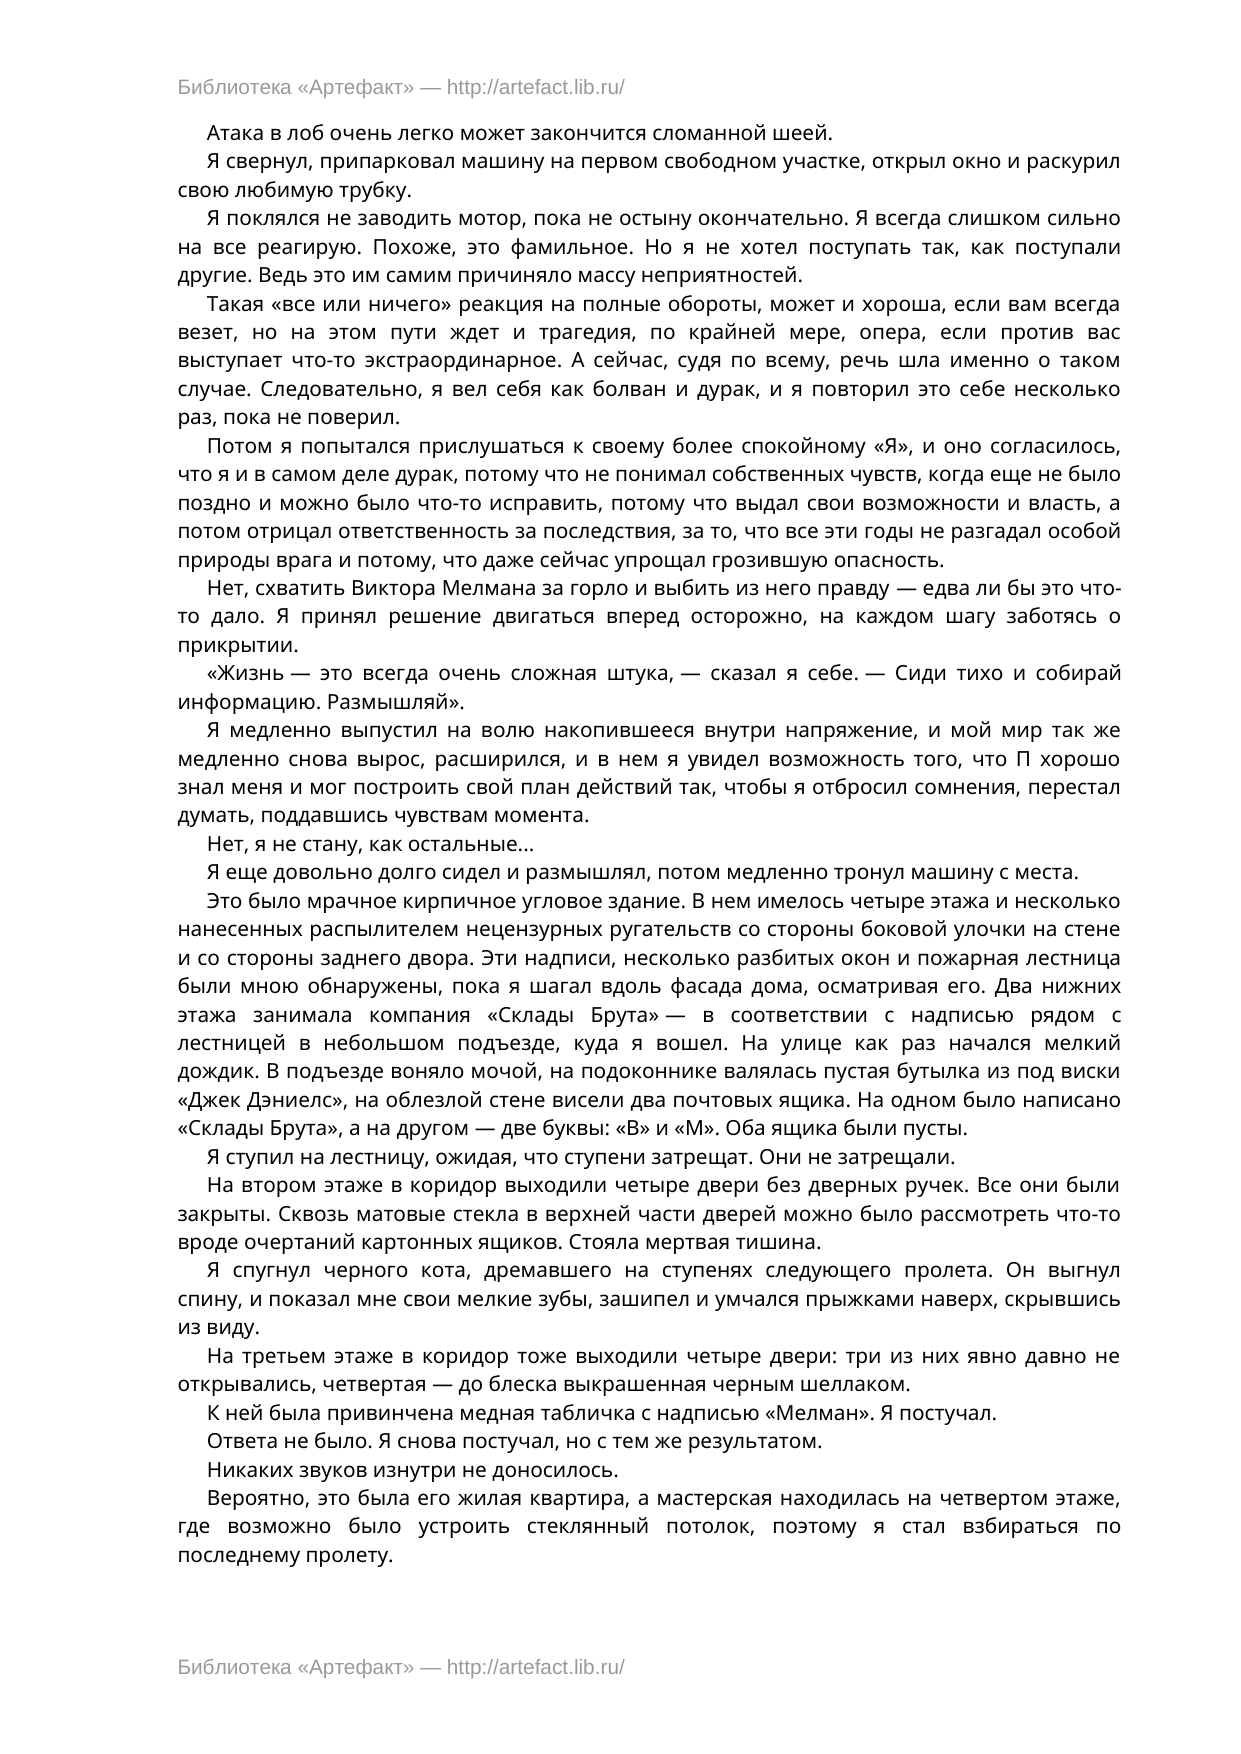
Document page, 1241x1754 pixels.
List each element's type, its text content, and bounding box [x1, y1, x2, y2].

text Я медленно выпустил на волю накопившееся внутри напряжение, и мой мир так же медленно снова вырос, расширился, и в нем я увидел возможность того, что П хорошо знал меня и мог построить свой план действий так, чтобы я отбросил сомнения, перестал думать, поддавшись чувствам момента. [177, 715, 1122, 829]
text Я ступил на лестницу, ожидая, что ступени затрещат. Они не затрещали. [177, 1142, 1122, 1170]
text Такая «все или ничего» реакция на полные обороты, может и хороша, если вам всегда везет, но на этом пути ждет и трагедия, по крайней мере, опера, если против вас выступает что-то экстраординарное. А сейчас, судя по всему, речь шла именно о таком случае. Следовательно, я вел себя как болван и дурак, и я повторил это себе несколько раз, пока не поверил. [177, 289, 1122, 431]
text Атака в лоб очень легко может закончится сломанной шеей. [177, 118, 1122, 147]
text Я еще довольно долго сидел и размышлял, потом медленно тронул машину с места. [177, 857, 1122, 886]
text Вероятно, это была его жилая квартира, а мастерская находилась на четвертом этаже, где возможно было устроить стеклянный потолок, поэтому я стал взбираться по последнему пролету. [177, 1483, 1122, 1568]
text Это было мрачное кирпичное угловое здание. В нем имелось четыре этажа и несколько нанесенных распылителем нецензурных ругательств со стороны боковой улочки на стене и со стороны заднего двора. Эти надписи, несколько разбитых окон и пожарная лестница были мною обнаружены, пока я шагал вдоль фасада дома, осматривая его. Два нижних этажа занимала компания «Склады Брута» — в соответствии с надписью рядом с лестницей в небольшом подъезде, куда я вошел. На улице как раз начался мелкий дождик. В подъезде воняло мочой, на подоконнике валялась пустая бутылка из под виски «Джек Дэниелс», на облезлой стене висели два почтовых ящика. На одном было написано «Склады Брута», а на другом — две буквы: «В» и «М». Оба ящика были пусты. [177, 886, 1122, 1142]
text На втором этаже в коридор выходили четыре двери без дверных ручек. Все они были закрыты. Сквозь матовые стекла в верхней части дверей можно было рассмотреть что-то вроде очертаний картонных ящиков. Стояла мертвая тишина. [177, 1170, 1122, 1256]
text Ответа не было. Я снова постучал, но с тем же результатом. [177, 1426, 1122, 1455]
text Я спугнул черного кота, дремавшего на ступенях следующего пролета. Он выгнул спину, и показал мне свои мелкие зубы, зашипел и умчался прыжками наверх, скрывшись из виду. [177, 1256, 1122, 1341]
text На третьем этаже в коридор тоже выходили четыре двери: три из них явно давно не открывались, четвертая — до блеска выкрашенная черным шеллаком. [177, 1341, 1122, 1398]
text Нет, я не стану, как остальные... [177, 829, 1122, 857]
text «Жизнь — это всегда очень сложная штука, — сказал я себе. — Сиди тихо и собирай информацию. Размышляй». [177, 658, 1122, 715]
text Никаких звуков изнутри не доносилось. [177, 1455, 1122, 1483]
text Потом я попытался прислушаться к своему более спокойному «Я», и оно согласилось, что я и в самом деле дурак, потому что не понимал собственных чувств, когда еще не было поздно и можно было что-то исправить, потому что выдал свои возможности и власть, а потом отрицал ответственность за последствия, за то, что все эти годы не разгадал особой природы врага и потому, что даже сейчас упрощал грозившую опасность. [177, 431, 1122, 573]
text Я свернул, припарковал машину на первом свободном участке, открыл окно и раскурил свою любимую трубку. [177, 147, 1122, 203]
text К ней была привинчена медная табличка с надписью «Мелман». Я постучал. [177, 1398, 1122, 1426]
text Я поклялся не заводить мотор, пока не остыну окончательно. Я всегда слишком сильно на все реагирую. Похоже, это фамильное. Но я не хотел поступать так, как поступали другие. Ведь это им самим причиняло массу неприятностей. [177, 203, 1122, 289]
text Нет, схватить Виктора Мелмана за горло и выбить из него правду — едва ли бы это что-то дало. Я принял решение двигаться вперед осторожно, на каждом шагу заботясь о прикрытии. [177, 573, 1122, 658]
